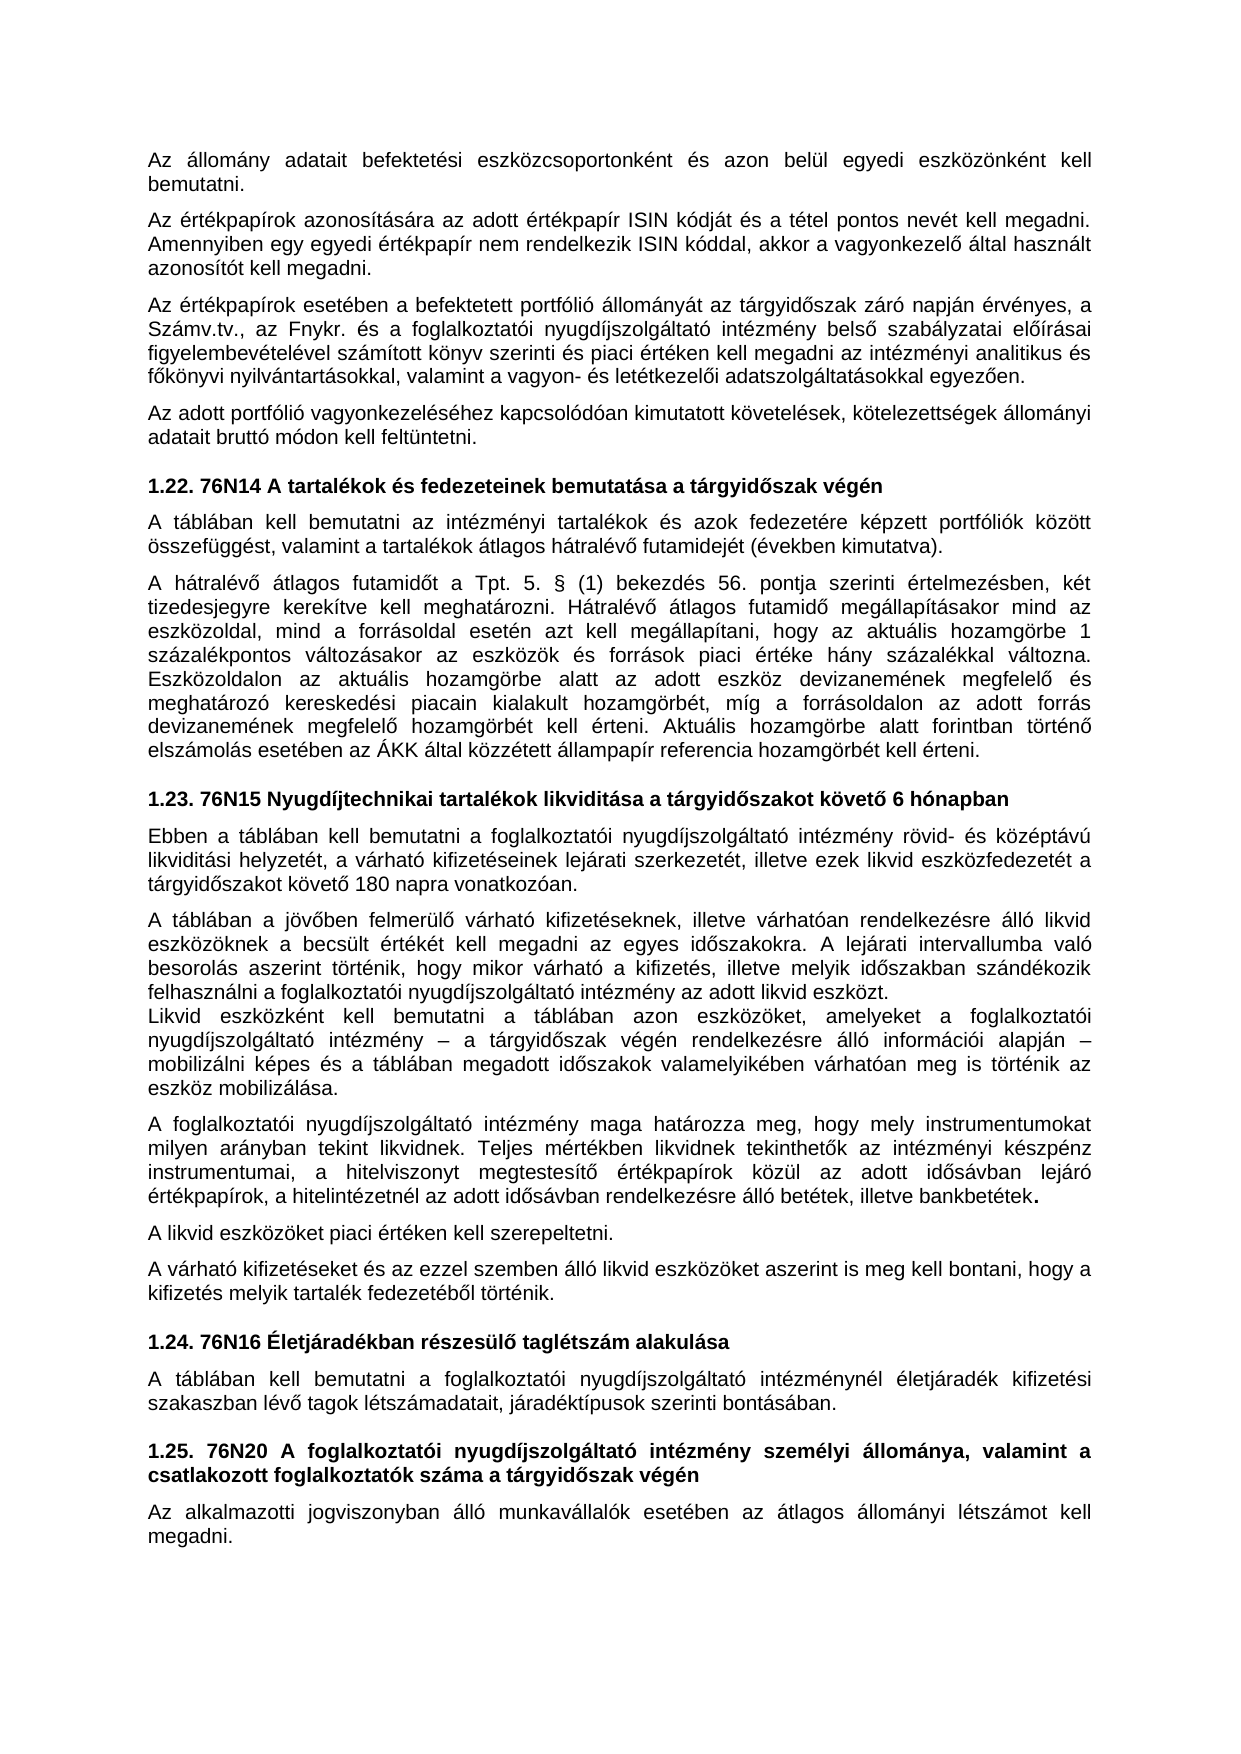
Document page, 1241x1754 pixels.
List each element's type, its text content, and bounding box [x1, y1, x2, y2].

text A várható kifizetéseket és az ezzel szemben álló likvid eszközöket aszerint is meg kell bontani, hogy a kifizetés melyik tartalék fedezetéből történik. [148, 1257, 1093, 1305]
text Az értékpapírok esetében a befektetett portfólió állományát az tárgyidőszak záró napján érvényes, a Számv.tv., az Fnykr. és a foglalkoztatói nyugdíjszolgáltató intézmény belső szabályzatai előírásai figyelembevételével számított könyv szerinti és piaci értéken kell megadni az intézményi analitikus és főkönyvi nyilvántartásokkal, valamint a vagyon- és letétkezelői adatszolgáltatásokkal egyezően. [148, 292, 1093, 388]
text A hátralévő átlagos futamidőt a Tpt. 5. § (1) bekezdés 56. pontja szerinti értelmezésben, két tizedesjegyre kerekítve kell meghatározni. Hátralévő átlagos futamidő megállapításakor mind az eszközoldal, mind a forrásoldal esetén azt kell megállapítani, hogy az aktuális hozamgörbe 1 százalékpontos változásakor az eszközök és források piaci értéke hány százalékkal változna. Eszközoldalon az aktuális hozamgörbe alatt az adott eszköz devizanemének megfelelő és meghatározó kereskedési piacain kialakult hozamgörbét, míg a forrásoldalon az adott forrás devizanemének megfelelő hozamgörbét kell érteni. Aktuális hozamgörbe alatt forintban történő elszámolás esetében az ÁKK által közzétett állampapír referencia hozamgörbét kell érteni. [148, 571, 1093, 762]
text 1.22. 76N14 A tartalékok és fedezeteinek bemutatása a tárgyidőszak végén [148, 474, 1093, 498]
text Ebben a táblában kell bemutatni a foglalkoztatói nyugdíjszolgáltató intézmény rövid- és középtávú likviditási helyzetét, a várható kifizetéseinek lejárati szerkezetét, illetve ezek likvid eszközfedezetét a tárgyidőszakot követő 180 napra vonatkozóan. [148, 824, 1093, 896]
text 1.24. 76N16 Életjáradékban részesülő taglétszám alakulása [148, 1330, 1093, 1354]
text A táblában a jövőben felmerülő várható kifizetéseknek, illetve várhatóan rendelkezésre álló likvid eszközöknek a becsült értékét kell megadni az egyes időszakokra. A lejárati intervallumba való besorolás aszerint történik, hogy mikor várható a kifizetés, illetve melyik időszakban szándékozik felhasználni a foglalkoztatói nyugdíjszolgáltató intézmény az adott likvid eszközt. [148, 908, 1093, 1004]
text 1.25. 76N20 A foglalkoztatói nyugdíjszolgáltató intézmény személyi állománya, valamint a csatlakozott foglalkoztatók száma a tárgyidőszak végén [148, 1439, 1093, 1487]
text Likvid eszközként kell bemutatni a táblában azon eszközöket, amelyeket a foglalkoztatói nyugdíjszolgáltató intézmény – a tárgyidőszak végén rendelkezésre álló információi alapján – mobilizálni képes és a táblában megadott időszakok valamelyikében várhatóan meg is történik az eszköz mobilizálása. [148, 1004, 1093, 1100]
text Az értékpapírok azonosítására az adott értékpapír ISIN kódját és a tétel pontos nevét kell megadni. Amennyiben egy egyedi értékpapír nem rendelkezik ISIN kóddal, akkor a vagyonkezelő által használt azonosítót kell megadni. [148, 208, 1093, 280]
text Az adott portfólió vagyonkezeléséhez kapcsolódóan kimutatott követelések, kötelezettségek állományi adatait bruttó módon kell feltüntetni. [148, 401, 1093, 449]
text A táblában kell bemutatni az intézményi tartalékok és azok fedezetére képzett portfóliók között összefüggést, valamint a tartalékok átlagos hátralévő futamidejét (években kimutatva). [148, 510, 1093, 558]
text 1.23. 76N15 Nyugdíjtechnikai tartalékok likviditása a tárgyidőszakot követő 6 hónapban [148, 787, 1093, 811]
text A likvid eszközöket piaci értéken kell szerepeltetni. [148, 1221, 1093, 1244]
text A foglalkoztatói nyugdíjszolgáltató intézmény maga határozza meg, hogy mely instrumentumokat milyen arányban tekint likvidnek. Teljes mértékben likvidnek tekinthetők az intézményi készpénz instrumentumai, a hitelviszonyt megtestesítő értékpapírok közül az adott idősávban lejáró értékpapírok, a hitelintézetnél az adott idősávban rendelkezésre álló betétek, illetve bankbetétek. [148, 1112, 1093, 1208]
text Az alkalmazotti jogviszonyban álló munkavállalók esetében az átlagos állományi létszámot kell megadni. [148, 1500, 1093, 1548]
text Az állomány adatait befektetési eszközcsoportonként és azon belül egyedi eszközönként kell bemutatni. [148, 148, 1093, 196]
text A táblában kell bemutatni a foglalkoztatói nyugdíjszolgáltató intézménynél életjáradék kifizetési szakaszban lévő tagok létszámadatait, járadéktípusok szerinti bontásában. [148, 1366, 1093, 1414]
